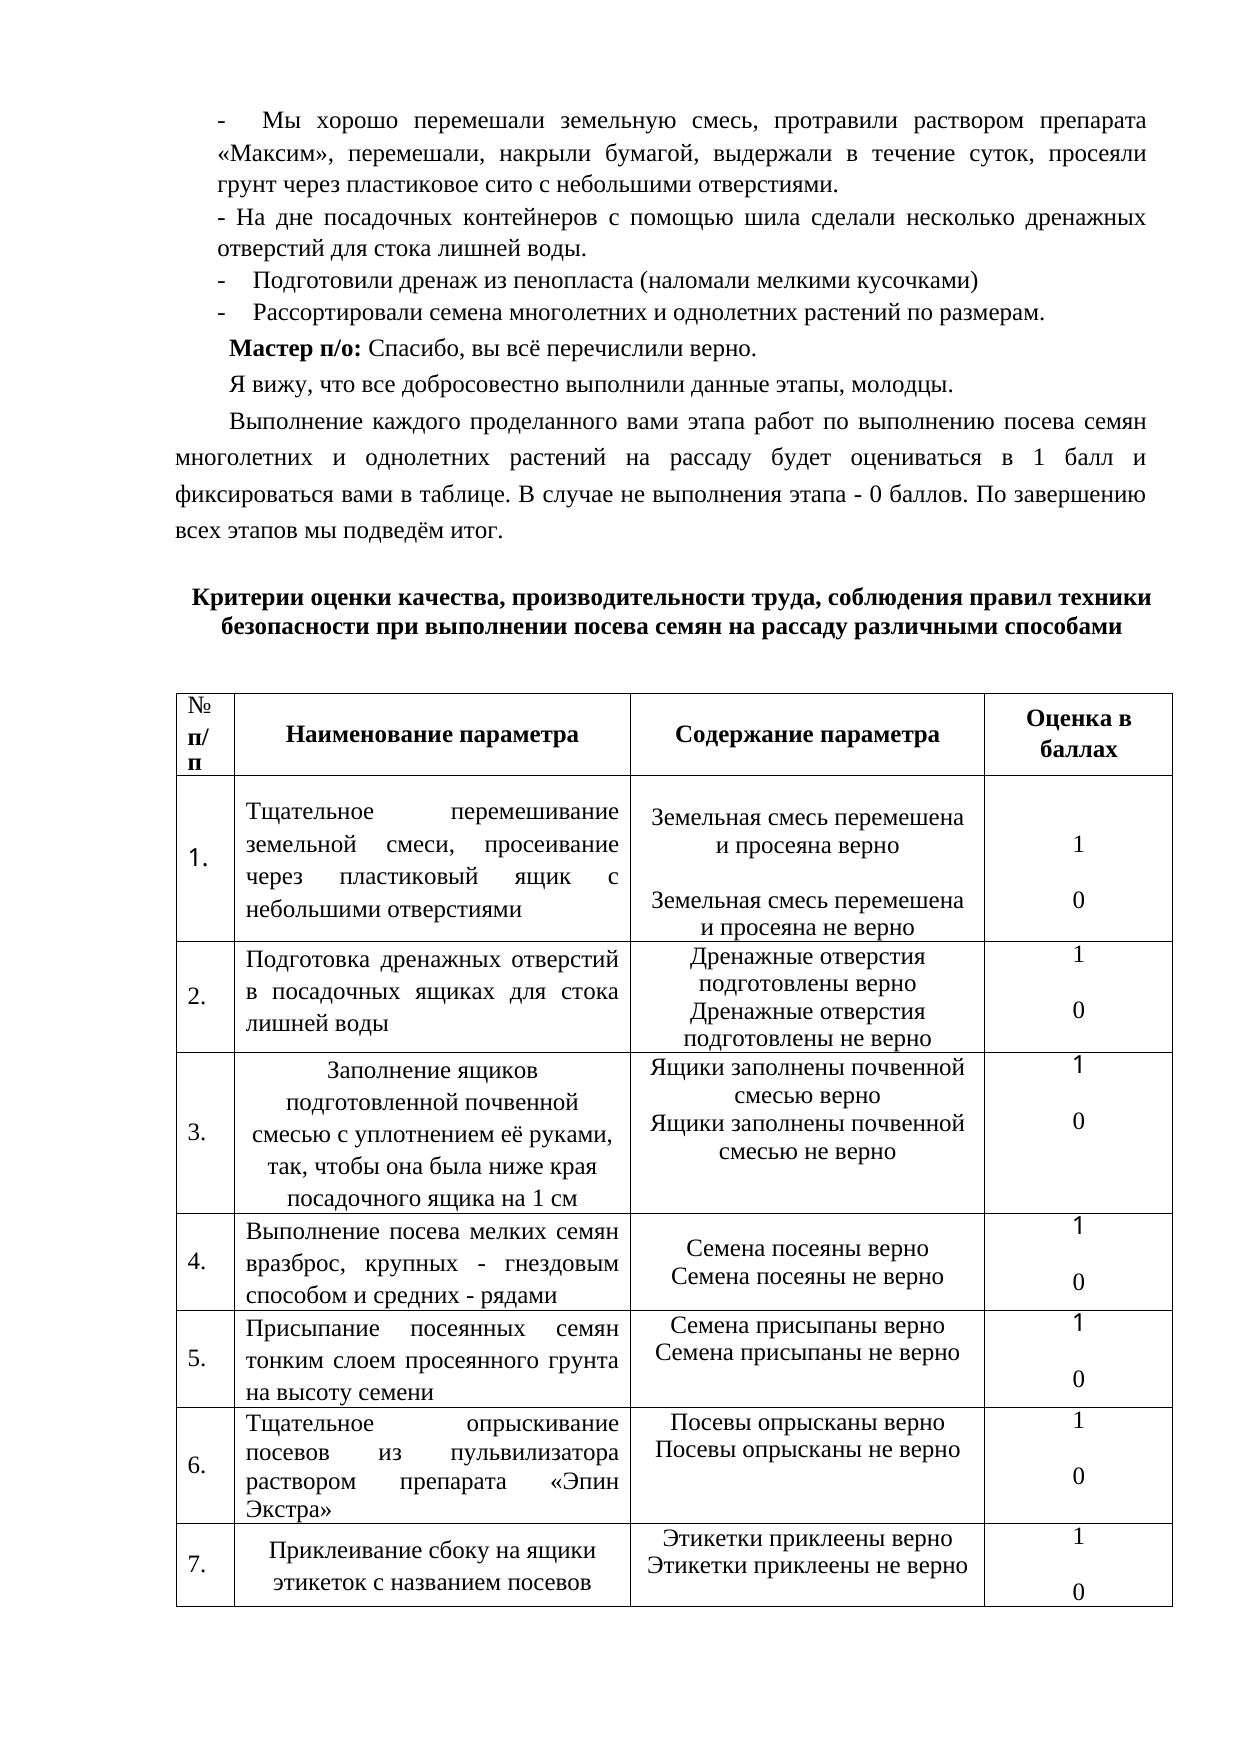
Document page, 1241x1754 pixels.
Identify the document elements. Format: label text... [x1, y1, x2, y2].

table_cell Посевы опрысканы верно Посевы опрысканы не верно [631, 1408, 984, 1523]
table_cell Подготовка дренажных отверстий в посадочных ящиках для стока лишней воды [235, 942, 630, 1052]
text - На дне посадочных контейнеров с помощью шила сделали несколько дренажных отверстий для стока лишней воды. [217, 199, 1148, 263]
table_cell 1. [177, 776, 234, 941]
table_cell Этикетки приклеены верно Этикетки приклеены не верно [631, 1524, 984, 1606]
table_cell 4. [177, 1214, 234, 1310]
table_header Наименование параметра [235, 694, 630, 775]
table_cell 1 0 [985, 1214, 1172, 1310]
table_cell 1 0 [985, 1524, 1172, 1606]
text Я вижу, что все добросовестно выполнили данные этапы, молодцы. [175, 364, 1152, 400]
table_cell 1 0 [985, 1311, 1172, 1407]
list Подготовили дренаж из пенопласта (наломали мелкими кусочками) [217, 263, 1152, 295]
table_cell 2. [177, 942, 234, 1052]
table_cell Выполнение посева мелких семян вразброс, крупных - гнездовым способом и средних - рядами [235, 1214, 630, 1310]
table_cell 1 0 [985, 942, 1172, 1052]
table_cell 1 0 [985, 776, 1172, 941]
text Выполнение каждого проделанного вами этапа работ по выполнению посева семян многолетних и однолетних растений на рассаду будет оцениваться в 1 балл и фиксироваться вами в таблице. В случае не выполнения этапа - 0 баллов. По завершению всех этапов мы подведём итог. [175, 400, 1148, 546]
table_cell Семена присыпаны верно Семена присыпаны не верно [631, 1311, 984, 1407]
table_cell Приклеивание сбоку на ящики этикеток с названием посевов [235, 1524, 630, 1606]
table_cell Заполнение ящиков подготовленной почвенной смесью с уплотнением её руками, так, чтобы она была ниже края посадочного ящика на 1 см [235, 1053, 630, 1213]
table_cell Тщательное опрыскивание посевов из пульвилизатора раствором препарата «Эпин Экстра» [235, 1408, 630, 1523]
table_cell 6. [177, 1408, 234, 1523]
text Мастер п/о: Спасибо, вы всё перечислили верно. [175, 327, 1152, 364]
table_cell Тщательное перемешивание земельной смеси, просеивание через пластиковый ящик с небольшими отверстиями [235, 776, 630, 941]
list Мы хорошо перемешали земельную смесь, протравили раствором препарата «Максим», перемешали, накрыли бумагой, выдержали в течение суток, просеяли грунт через пластиковое сито с небольшими отверстиями. [217, 103, 1148, 199]
text Критерии оценки качества, производительности труда, соблюдения правил техники безопасности при выполнении посева семян на рассаду различными способами [187, 582, 1156, 640]
table_header Содержание параметра [631, 694, 984, 775]
table_cell Земельная смесь перемешена и просеяна верно Земельная смесь перемешена и просеяна не верно [631, 776, 984, 941]
table_cell 1 0 [985, 1408, 1172, 1523]
table_cell 7. [177, 1524, 234, 1606]
list Рассортировали семена многолетних и однолетних растений по размерам. [217, 295, 1152, 327]
table_cell Присыпание посеянных семян тонким слоем просеянного грунта на высоту семени [235, 1311, 630, 1407]
table_cell 5. [177, 1311, 234, 1407]
table_cell Ящики заполнены почвенной смесью верно Ящики заполнены почвенной смесью не верно [631, 1053, 984, 1213]
table_header Оценка в баллах [985, 694, 1172, 775]
table_header № п/п [177, 694, 234, 775]
table_cell 3. [177, 1053, 234, 1213]
table_cell Семена посеяны верно Семена посеяны не верно [631, 1214, 984, 1310]
table_cell Дренажные отверстия подготовлены верно Дренажные отверстия подготовлены не верно [631, 942, 984, 1052]
table_cell 1 0 [985, 1053, 1172, 1213]
